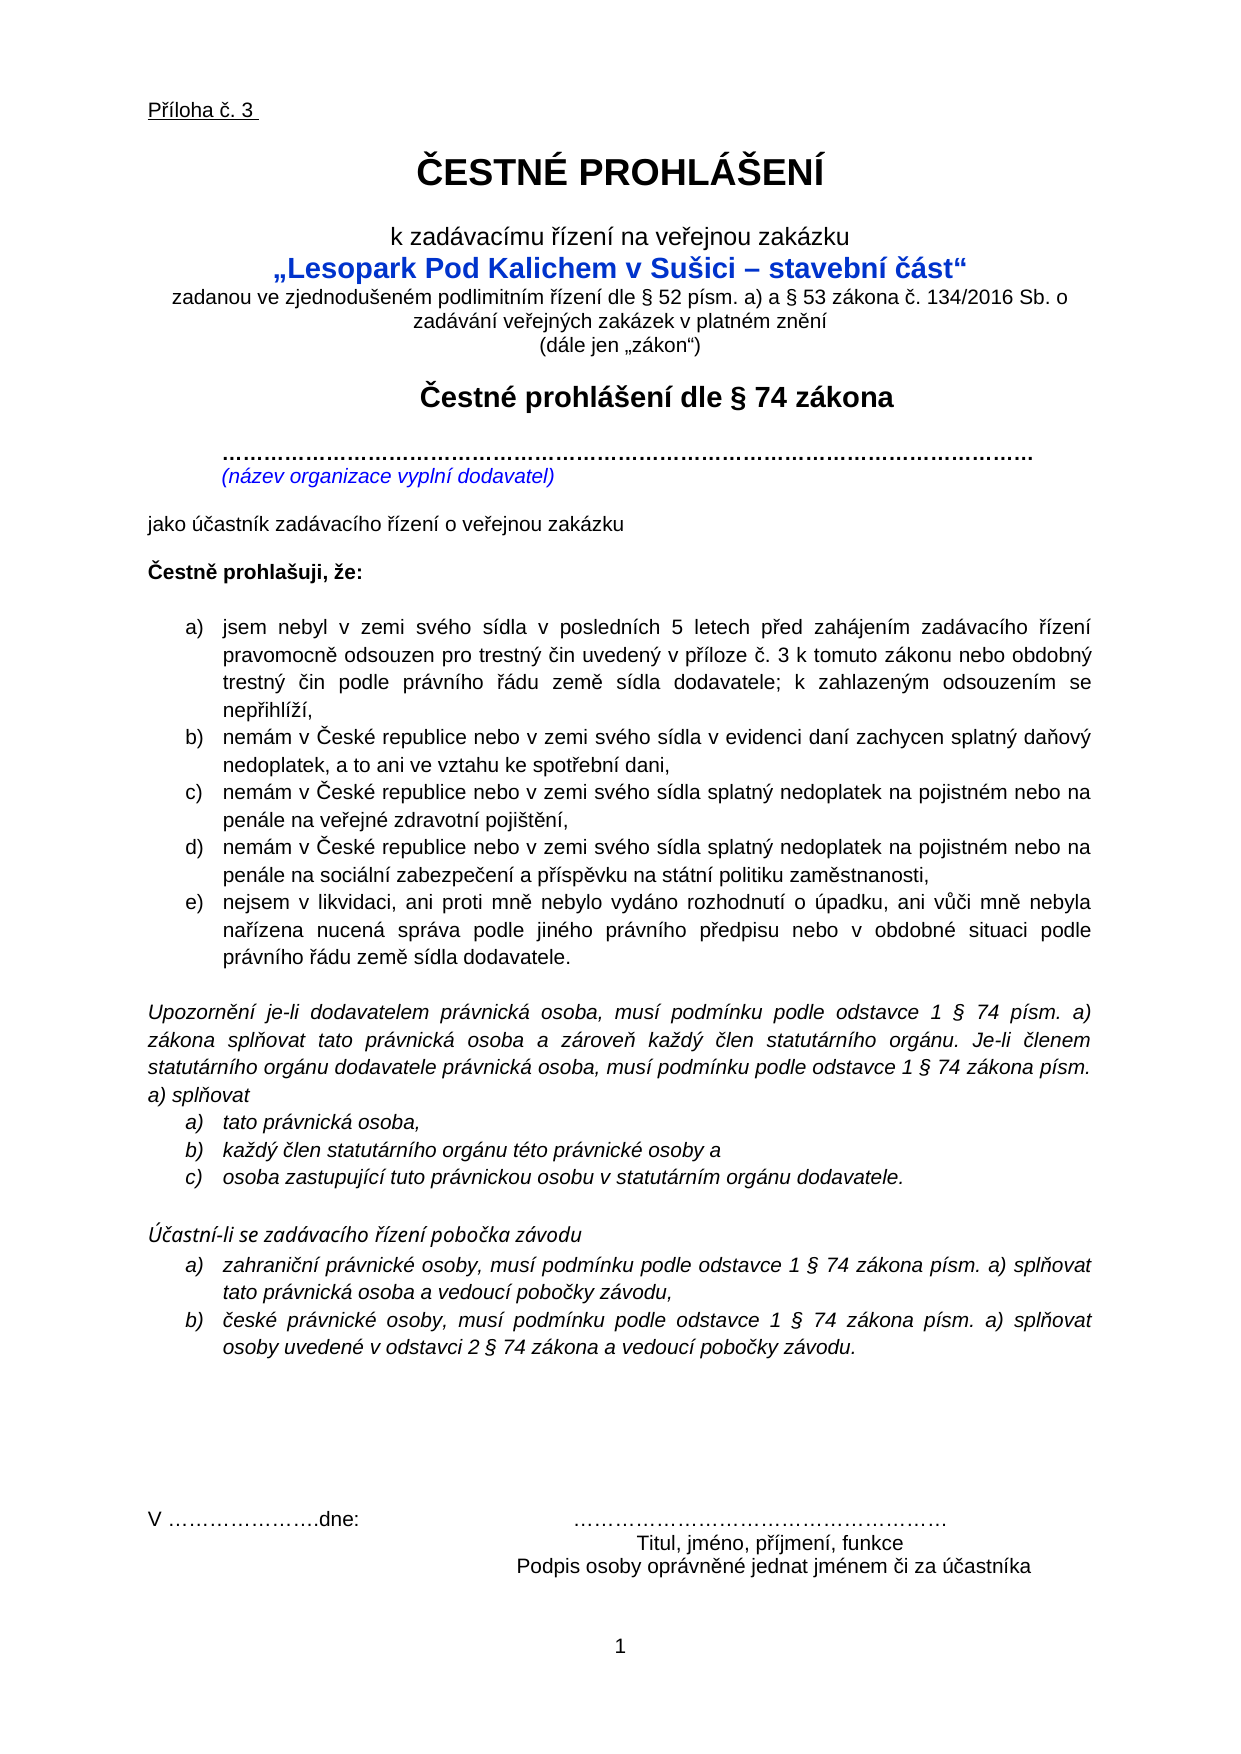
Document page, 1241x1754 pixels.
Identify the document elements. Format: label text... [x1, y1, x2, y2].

text Upozornění je-li dodavatelem právnická osoba, musí podmínku podle odstavce 1 § 74 písm. a) zákona splňovat tato právnická osoba a zároveň každý člen statutárního orgánu. Je-li členem statutárního orgánu dodavatele právnická osoba, musí podmínku podle odstavce 1 § 74 zákona písm. a) splňovat [148, 1000, 1093, 1107]
text Podpis osoby oprávněné jednat jménem či za účastníka [516, 1554, 1093, 1578]
list osoba zastupující tuto právnickou osobu v statutárním orgánu dodavatele. [185, 1165, 1093, 1189]
text Čestné prohlášení dle § 74 zákona [221, 380, 1093, 414]
text Čestně prohlašuji, že: [148, 560, 1093, 584]
subtitle Příloha č. 3 [148, 98, 1093, 122]
text k zadávacímu řízení na veřejnou zakázku [148, 222, 1093, 251]
list nejsem v likvidaci, ani proti mně nebylo vydáno rozhodnutí o úpadku, ani vůči mně nebyla nařízena nucená správa podle jiného právního předpisu nebo v obdobné situaci podle právního řádu země sídla dodavatele. [185, 890, 1093, 969]
text V ………………….dne: ……………………………………………… [148, 1506, 1093, 1530]
list jsem nebyl v zemi svého sídla v posledních 5 letech před zahájením zadávacího řízení pravomocně odsouzen pro trestný čin uvedený v příloze č. 3 k tomuto zákonu nebo obdobný trestný čin podle právního řádu země sídla dodavatele; k zahlazeným odsouzením se nepřihlíží, [185, 615, 1093, 722]
list nemám v České republice nebo v zemi svého sídla splatný nedoplatek na pojistném nebo na penále na veřejné zdravotní pojištění, [185, 780, 1093, 832]
list každý člen statutárního orgánu této právnické osoby a [185, 1138, 1093, 1162]
text ……………………………………………………………………………………………………… (název organizace vyplní dodavatel) [221, 440, 1093, 488]
text Titul, jméno, příjmení, funkce [516, 1530, 1093, 1554]
list české právnické osoby, musí podmínku podle odstavce 1 § 74 zákona písm. a) splňovat osoby uvedené v odstavci 2 § 74 zákona a vedoucí pobočky závodu. [185, 1308, 1093, 1359]
list nemám v České republice nebo v zemi svého sídla splatný nedoplatek na pojistném nebo na penále na sociální zabezpečení a příspěvku na státní politiku zaměstnanosti, [185, 835, 1093, 887]
text zadanou ve zjednodušeném podlimitním řízení dle § 52 písm. a) a § 53 zákona č. 134/2016 Sb. o zadávání veřejných zakázek v platném znění [148, 284, 1093, 332]
text „Lesopark Pod Kalichem v Sušici – stavební část“ [148, 251, 1093, 284]
text jako účastník zadávacího řízení o veřejnou zakázku [148, 512, 1093, 536]
list nemám v České republice nebo v zemi svého sídla v evidenci daní zachycen splatný daňový nedoplatek, a to ani ve vztahu ke spotřební dani, [185, 725, 1093, 777]
subtitle Čestné prohlášení [148, 150, 1093, 193]
text Účastní-li se zadávacího řízení pobočka závodu [148, 1220, 1093, 1248]
list zahraniční právnické osoby, musí podmínku podle odstavce 1 § 74 zákona písm. a) splňovat tato právnická osoba a vedoucí pobočky závodu, [185, 1253, 1093, 1304]
list tato právnická osoba, [185, 1110, 1093, 1134]
text (dále jen „zákon“) [148, 332, 1093, 356]
